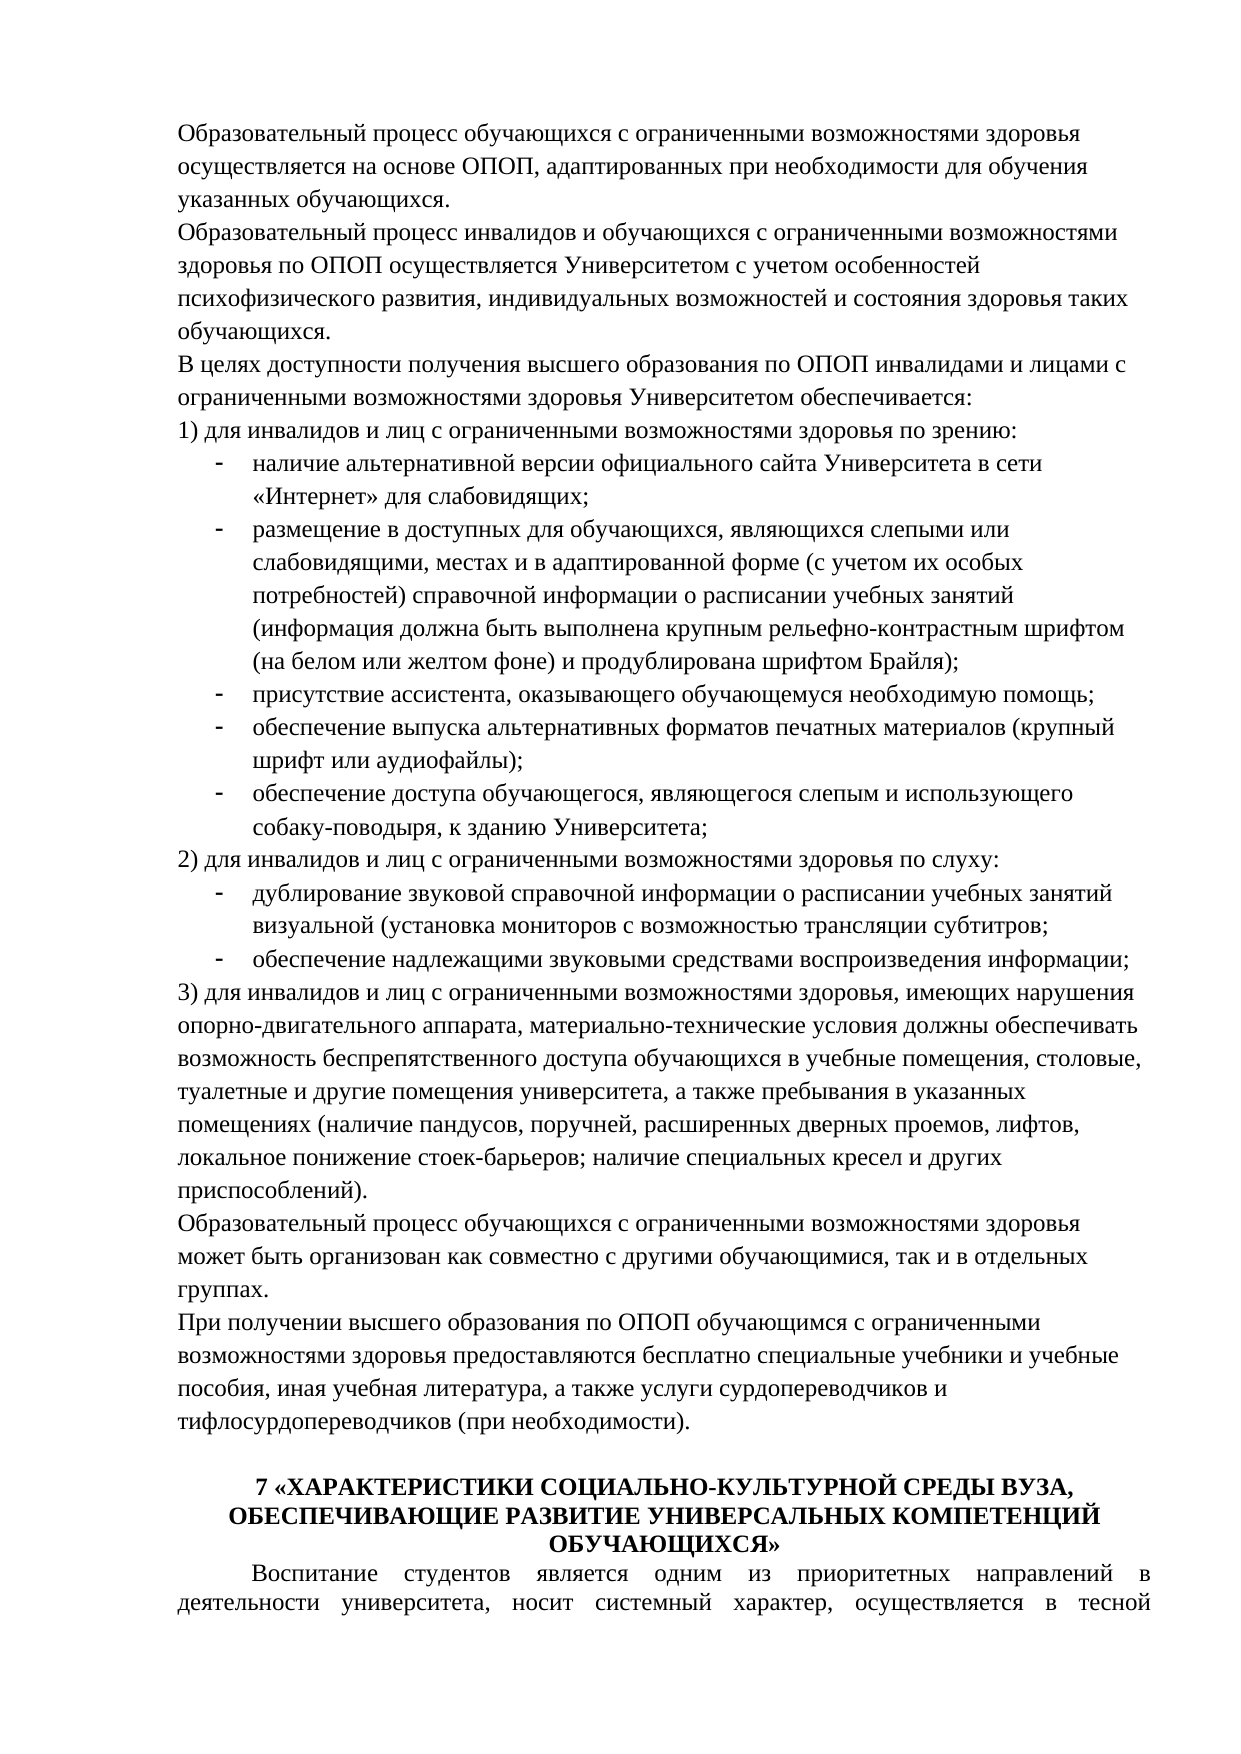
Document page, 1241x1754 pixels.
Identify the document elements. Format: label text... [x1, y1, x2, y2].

text Образовательный процесс обучающихся с ограниченными возможностями здоровья может быть организован как совместно с другими обучающимися, так и в отдельных группах. [177, 1208, 1152, 1303]
list обеспечение надлежащими звуковыми средствами воспроизведения информации; [215, 944, 1152, 972]
list дублирование звуковой справочной информации о расписании учебных занятий визуальной (установка мониторов с возможностью трансляции субтитров; [215, 878, 1152, 939]
list обеспечение доступа обучающегося, являющегося слепым и использующего собаку-поводыря, к зданию Университета; [215, 778, 1152, 840]
text При получении высшего образования по ОПОП обучающимся с ограниченными возможностями здоровья предоставляются бесплатно специальные учебники и учебные пособия, иная учебная литература, а также услуги сурдопереводчиков и тифлосурдопереводчиков (при необходимости). [177, 1307, 1152, 1435]
list обеспечение выпуска альтернативных форматов печатных материалов (крупный шрифт или аудиофайлы); [215, 712, 1152, 774]
list присутствие ассистента, оказывающего обучающемуся необходимую помощь; [215, 679, 1152, 708]
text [177, 1558, 1152, 1616]
text Образовательный процесс инвалидов и обучающихся с ограниченными возможностями здоровья по ОПОП осуществляется Университетом с учетом особенностей психофизического развития, индивидуальных возможностей и состояния здоровья таких обучающихся. [177, 217, 1152, 345]
list наличие альтернативной версии официального сайта Университета в сети «Интернет» для слабовидящих; [215, 448, 1152, 510]
text 3) для инвалидов и лиц с ограниченными возможностями здоровья, имеющих нарушения опорно-двигательного аппарата, материально-технические условия должны обеспечивать возможность беспрепятственного доступа обучающихся в учебные помещения, столовые, туалетные и другие помещения университета, а также пребывания в указанных помещениях (наличие пандусов, поручней, расширенных дверных проемов, лифтов, локальное понижение стоек-барьеров; наличие специальных кресел и других приспособлений). [177, 977, 1152, 1203]
text 7 «ХАРАКТЕРИСТИКИ СОЦИАЛЬНО-КУЛЬТУРНОЙ СРЕДЫ ВУЗА, ОБЕСПЕЧИВАЮЩИЕ РАЗВИТИЕ УНИВЕРСАЛЬНЫХ КОМПЕТЕНЦИЙ ОБУЧАЮЩИХСЯ» [177, 1472, 1152, 1558]
text В целях доступности получения высшего образования по ОПОП инвалидами и лицами с ограниченными возможностями здоровья Университетом обеспечивается: [177, 349, 1152, 411]
text Образовательный процесс обучающихся с ограниченными возможностями здоровья осуществляется на основе ОПОП, адаптированных при необходимости для обучения указанных обучающихся. [177, 118, 1152, 213]
list размещение в доступных для обучающихся, являющихся слепыми или слабовидящими, местах и в адаптированной форме (с учетом их особых потребностей) справочной информации о расписании учебных занятий (информация должна быть выполнена крупным рельефно-контрастным шрифтом (на белом или желтом фоне) и продублирована шрифтом Брайля); [215, 514, 1152, 675]
text 1) для инвалидов и лиц с ограниченными возможностями здоровья по зрению: [177, 415, 1152, 444]
text 2) для инвалидов и лиц с ограниченными возможностями здоровья по слуху: [177, 844, 1152, 873]
